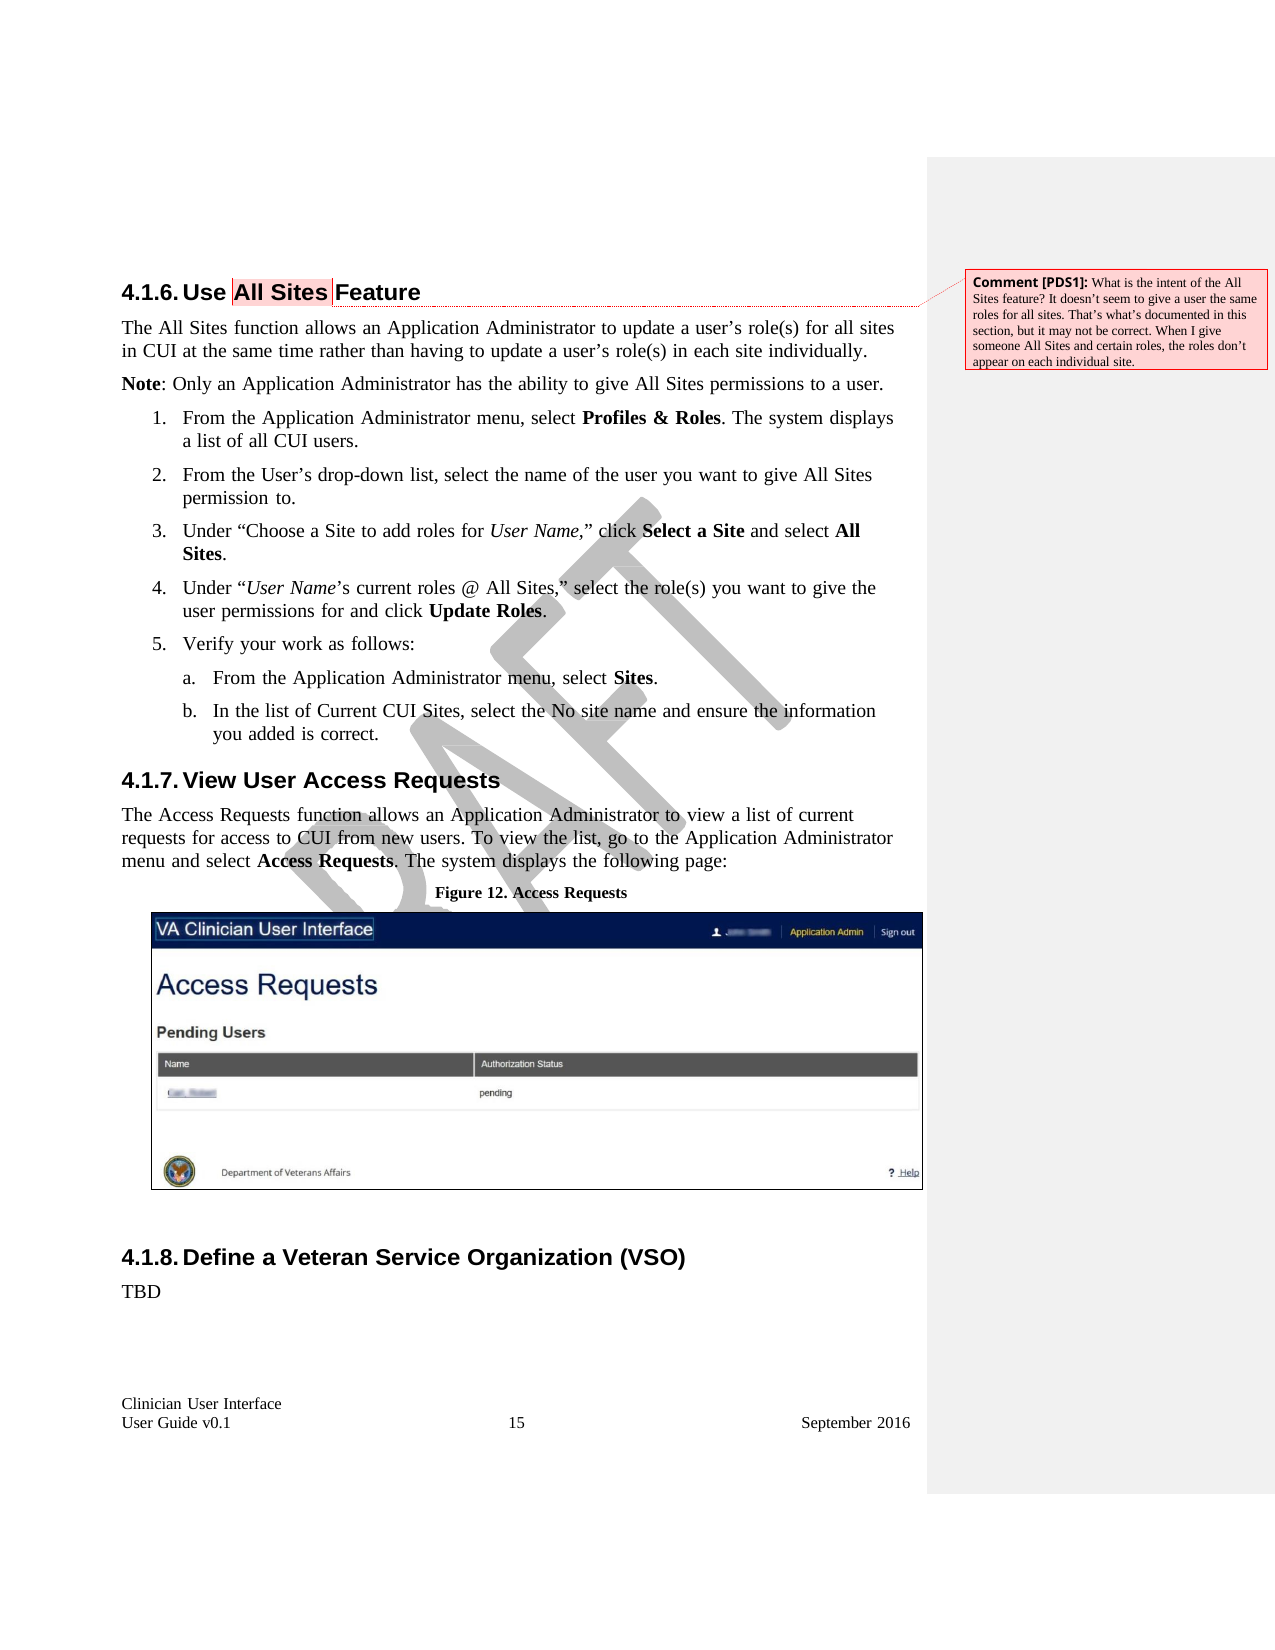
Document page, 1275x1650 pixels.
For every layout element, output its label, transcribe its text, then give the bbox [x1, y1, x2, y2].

list Verify your work as follows: [152, 632, 1275, 655]
picture [152, 913, 922, 1189]
subtitle View User Access Requests [121, 767, 1275, 793]
text The Access Requests function allows an Application Administrator to view a list of current requests for access to CUI from new users. To view the list, go to the Application Administrator menu and select Access Requests. The system displays the following page: [121, 803, 902, 872]
text Figure 12. Access Requests [435, 883, 1275, 902]
list From the Application Administrator menu, select Sites. [182, 666, 1275, 688]
list Under “Choose a Site to add roles for User Name,” click Select a Site and select All Sites. [152, 519, 861, 565]
subtitle Use All Sites Feature [121, 279, 965, 306]
list From the User’s drop-down list, select the name of the user you want to give All Sites permission to. [152, 462, 879, 508]
text The All Sites function allows an Application Administrator to update a user’s role(s) for all sites in CUI at the same time rather than having to update a user’s role(s) in each site individually. [121, 316, 902, 362]
list In the list of Current CUI Sites, select the No site name and ensure the information you added is correct. [182, 699, 882, 745]
subtitle Define a Veteran Service Organization (VSO) [121, 1244, 1275, 1270]
list From the Application Administrator menu, select Profiles & Roles. The system displays a list of all CUI users. [152, 406, 898, 452]
text TBD [121, 1280, 1275, 1303]
list Under “User Name’s current roles @ All Sites,” select the role(s) you want to give the user permissions for and click Update Roles. [152, 576, 882, 622]
text Note: Only an Application Administrator has the ability to give All Sites permissions to a user. [121, 372, 1275, 395]
text Clinician User Interface [121, 1393, 1275, 1413]
text User Guide v0.1 15 September 2016 [121, 1413, 1275, 1432]
